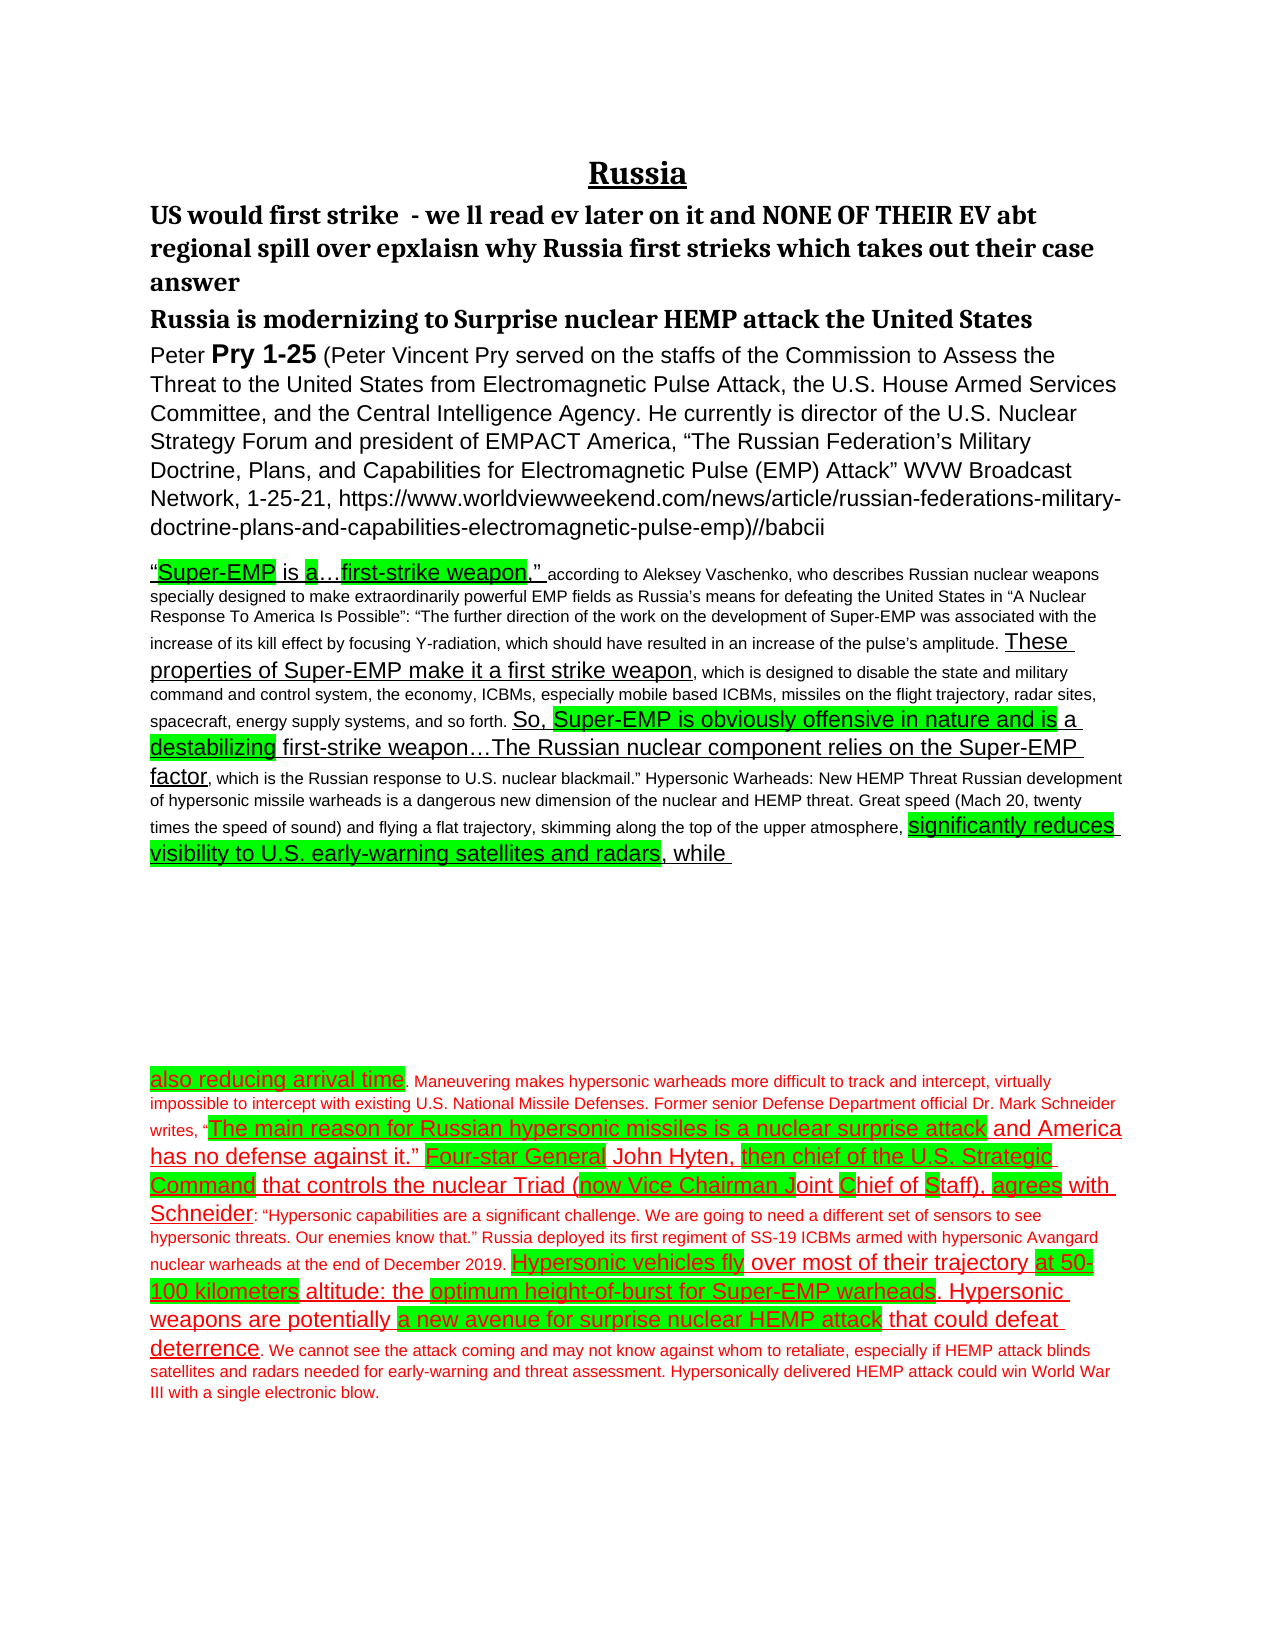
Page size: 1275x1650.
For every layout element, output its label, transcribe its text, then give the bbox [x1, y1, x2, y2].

text “Super-EMP is a…first-strike weapon,” according to Aleksey Vaschenko, who describes Russian nuclear weapons specially designed to make extraordinarily powerful EMP fields as Russia’s means for defeating the United States in “A Nuclear Response To America Is Possible”: “The further direction of the work on the development of Super-EMP was associated with the increase of its kill effect by focusing Y-radiation, which should have resulted in an increase of the pulse’s amplitude. These properties of Super-EMP make it a first strike weapon, which is designed to disable the state and military command and control system, the economy, ICBMs, especially mobile based ICBMs, missiles on the flight trajectory, radar sites, spacecraft, energy supply systems, and so forth. So, Super-EMP is obviously offensive in nature and is a destabilizing first-strike weapon…The Russian nuclear component relies on the Super-EMP factor, which is the Russian response to U.S. nuclear blackmail.” Hypersonic Warheads: New HEMP Threat Russian development of hypersonic missile warheads is a dangerous new dimension of the nuclear and HEMP threat. Great speed (Mach 20, twenty times the speed of sound) and flying a flat trajectory, skimming along the top of the upper atmosphere, significantly reduces visibility to U.S. early-warning satellites and radars, while [150, 559, 1125, 867]
text Peter Pry 1-25 (Peter Vincent Pry served on the staffs of the Commission to Assess the Threat to the United States from Electromagnetic Pulse Attack, the U.S. House Armed Services Committee, and the Central Intelligence Agency. He currently is director of the U.S. Nuclear Strategy Forum and president of EMPACT America, “The Russian Federation’s Military Doctrine, Plans, and Capabilities for Electromagnetic Pulse (EMP) Attack” WVW Broadcast Network, 1-25-21, https://www.worldviewweekend.com/news/article/russian-federations-military-doctrine-plans-and-capabilities-electromagnetic-pulse-emp)//babcii [150, 338, 1125, 540]
subtitle US would first strike - we ll read ev later on it and NONE OF THEIR EV abt regional spill over epxlaisn why Russia first strieks which takes out their case answer [150, 200, 1125, 298]
text Russia is modernizing to Surprise nuclear HEMP attack the United States [150, 304, 1125, 336]
text Russia [150, 154, 1125, 192]
text also reducing arrival time. Maneuvering makes hypersonic warheads more difficult to track and intercept, virtually impossible to intercept with existing U.S. National Missile Defenses. Former senior Defense Department official Dr. Mark Schneider writes, “The main reason for Russian hypersonic missiles is a nuclear surprise attack and America has no defense against it.” Four-star General John Hyten, then chief of the U.S. Strategic Command that controls the nuclear Triad (now Vice Chairman Joint Chief of Staff), agrees with Schneider: “Hypersonic capabilities are a significant challenge. We are going to need a different set of sensors to see hypersonic threats. Our enemies know that.” Russia deployed its first regiment of SS-19 ICBMs armed with hypersonic Avangard nuclear warheads at the end of December 2019. Hypersonic vehicles fly over most of their trajectory at 50-100 kilometers altitude: the optimum height-of-burst for Super-EMP warheads. Hypersonic weapons are potentially a new avenue for surprise nuclear HEMP attack that could defeat deterrence. We cannot see the attack coming and may not know against whom to retaliate, especially if HEMP attack blinds satellites and radars needed for early-warning and threat assessment. Hypersonically delivered HEMP attack could win World War III with a single electronic blow. [150, 1066, 1125, 1402]
